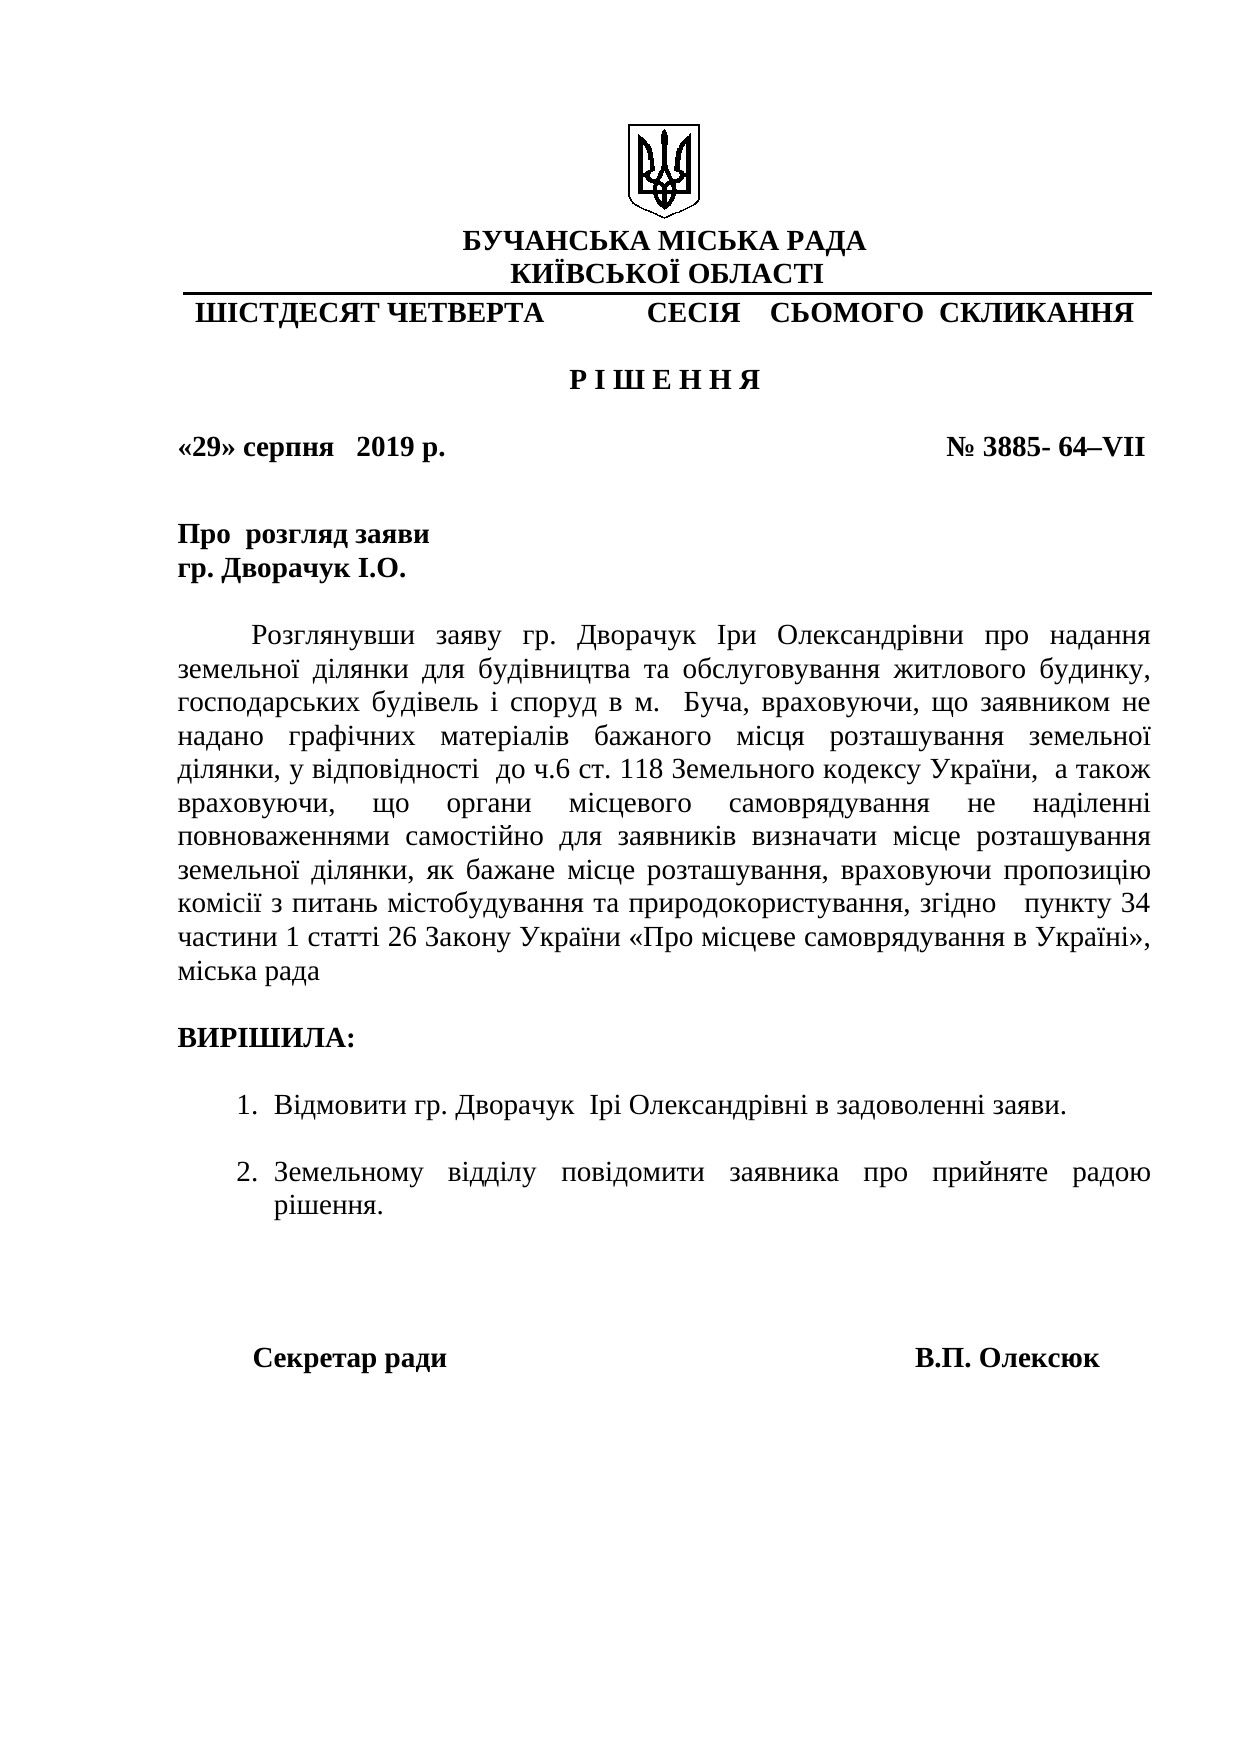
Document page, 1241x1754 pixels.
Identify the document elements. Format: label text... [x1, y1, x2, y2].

text КИЇВСЬКОЇ ОБЛАСТІ [183, 256, 1152, 292]
text Розглянувши заяву гр. Дворачук Іри Олександрівни про надання земельної ділянки для будівництва та обслуговування житлового будинку, господарських будівель і споруд в м. Буча, враховуючи, що заявником не надано графічних матеріалів бажаного місця розташування земельної ділянки, у відповідності до ч.6 ст. 118 Земельного кодексу України, а також враховуючи, що органи місцевого самоврядування не наділенні повноваженнями самостійно для заявників визначати місце розташування земельної ділянки, як бажане місце розташування, враховуючи пропозицію комісії з питань містобудування та природокористування, згідно пункту 34 частини 1 статті 26 Закону України «Про місцеве самоврядування в Україні», міська рада [177, 617, 1152, 986]
text Р І Ш Е Н Н Я [177, 362, 1152, 396]
text «29» серпня 2019 р. № 3885- 64–VІІ [177, 429, 1152, 463]
text БУЧАНСЬКА МІСЬКА РАДА [177, 223, 1152, 256]
text гр. Дворачук І.О. [177, 550, 1152, 584]
list Відмовити гр. Дворачук Ірі Олександрівні в задоволенні заяви. [236, 1087, 1152, 1120]
text Про розгляд заяви [177, 517, 1152, 550]
list Земельному відділу повідомити заявника про прийняте радою рішення. [236, 1154, 1152, 1221]
text ШІСТДЕСЯТ ЧЕТВЕРТА СЕСІЯ СЬОМОГО СКЛИКАННЯ [177, 295, 1152, 329]
text ВИРІШИЛА: [177, 1020, 1152, 1053]
list Секретар ради В.П. Олексюк [252, 1340, 1152, 1373]
